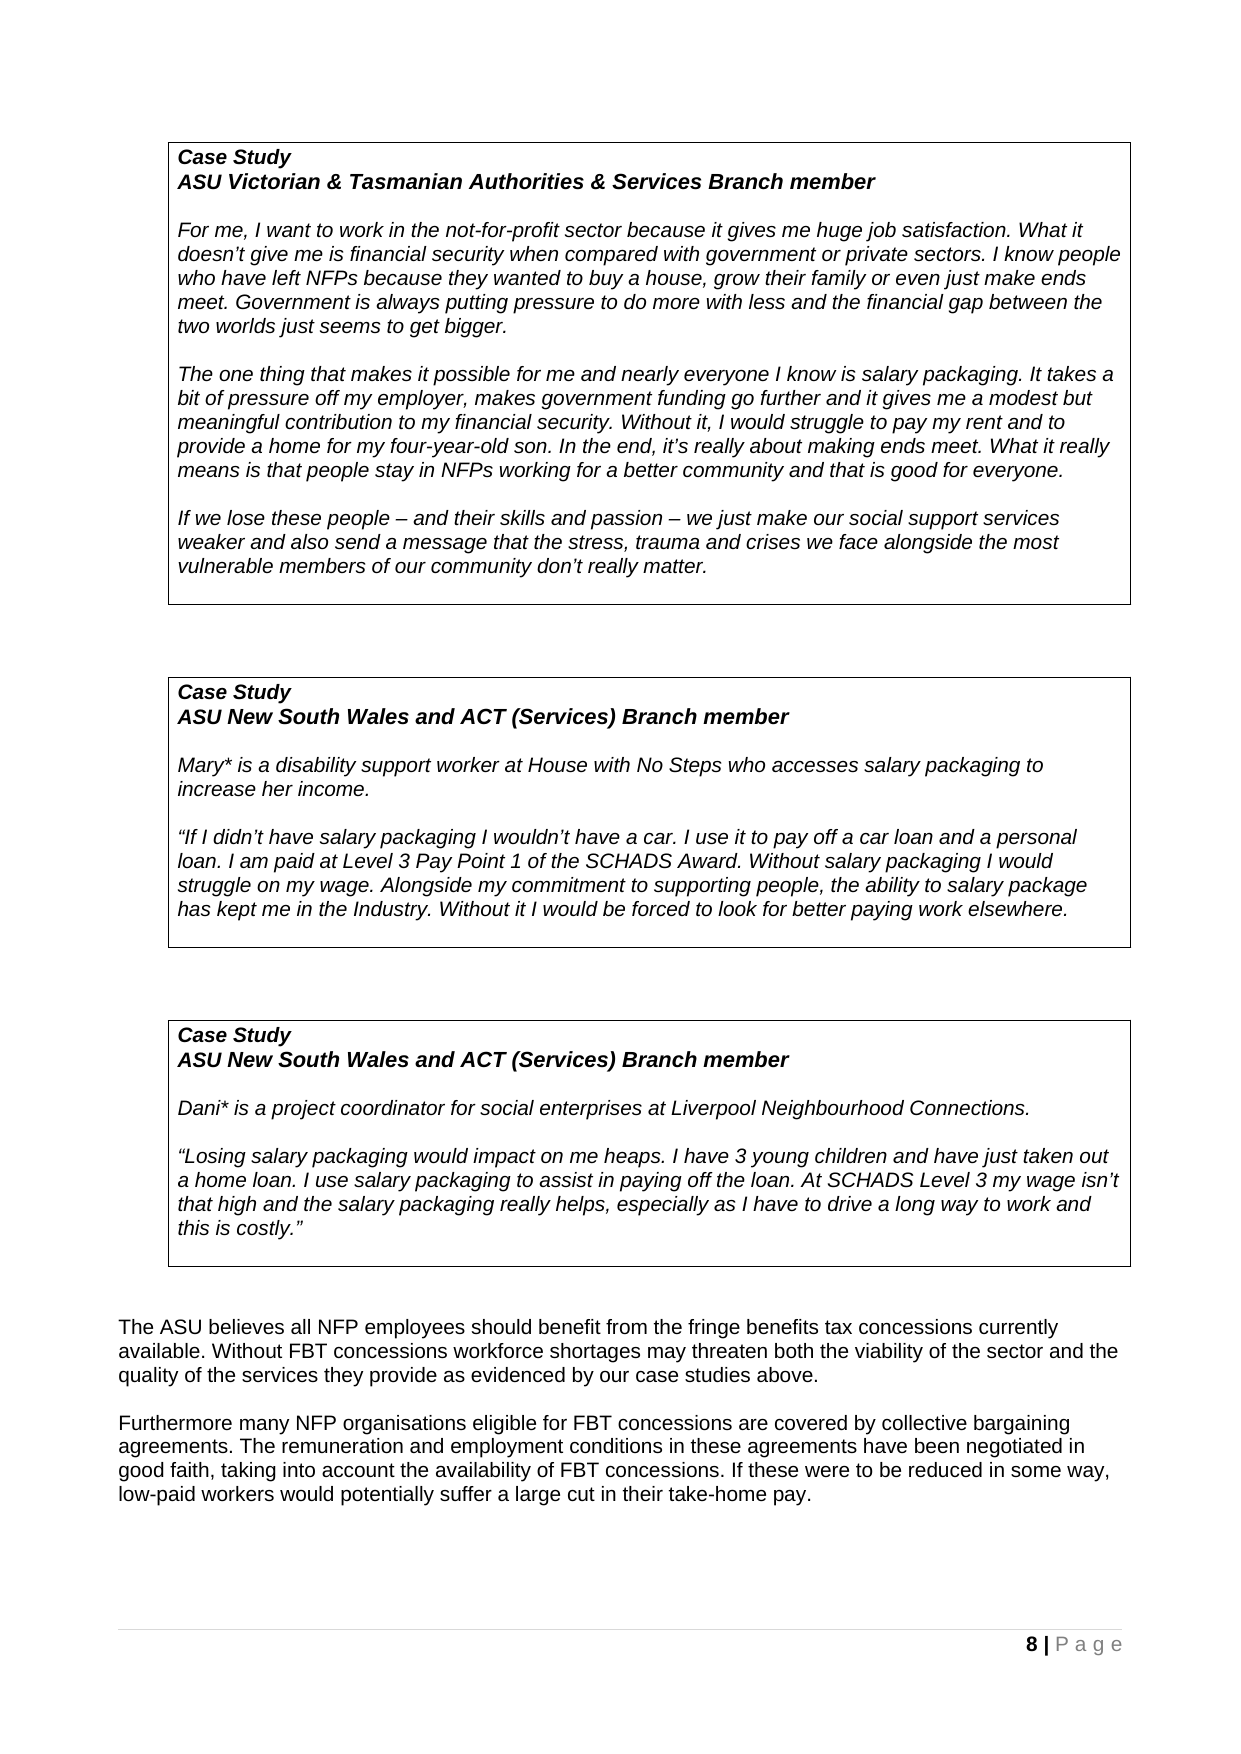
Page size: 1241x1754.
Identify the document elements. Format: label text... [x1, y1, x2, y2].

text Mary* is a disability support worker at House with No Steps who accesses salary packaging to increase her income. [169, 750, 1130, 801]
text If we lose these people – and their skills and passion – we just make our social support services weaker and also send a message that the stress, trauma and crises we face alongside the most vulnerable members of our community don’t really matter. [169, 503, 1130, 578]
text “Losing salary packaging would impact on me heaps. I have 3 young children and have just taken out a home loan. I use salary packaging to assist in paying off the loan. At SCHADS Level 3 my wage isn’t that high and the salary packaging really helps, especially as I have to drive a long way to work and this is costly.” [169, 1141, 1130, 1239]
text Dani* is a project coordinator for social enterprises at Liverpool Neighbourhood Connections. [169, 1093, 1130, 1120]
text ASU New South Wales and ACT (Services) Branch member [169, 1043, 1130, 1072]
text Case Study [169, 1021, 1130, 1043]
text For me, I want to work in the not-for-profit sector because it gives me huge job satisfaction. What it doesn’t give me is financial security when compared with government or private sectors. I know people who have left NFPs because they wanted to buy a house, grow their family or even just make ends meet. Government is always putting pressure to do more with less and the financial gap between the two worlds just seems to get bigger. [169, 215, 1130, 338]
text The ASU believes all NFP employees should benefit from the fringe benefits tax concessions currently available. Without FBT concessions workforce shortages may threaten both the viability of the sector and the quality of the services they provide as evidenced by our case studies above. [118, 1314, 1122, 1386]
text Case Study [169, 678, 1130, 701]
text “If I didn’t have salary packaging I wouldn’t have a car. I use it to pay off a car loan and a personal loan. I am paid at Level 3 Pay Point 1 of the SCHADS Award. Without salary packaging I would struggle on my wage. Alongside my commitment to supporting people, the ability to salary package has kept me in the Industry. Without it I would be forced to look for better paying work elsewhere. [169, 822, 1130, 921]
text ASU New South Wales and ACT (Services) Branch member [169, 701, 1130, 729]
text Case Study [169, 143, 1130, 166]
text The one thing that makes it possible for me and nearly everyone I know is salary packaging. It takes a bit of pressure off my employer, makes government funding go further and it gives me a modest but meaningful contribution to my financial security. Without it, I would struggle to pay my rent and to provide a home for my four-year-old son. In the end, it’s really about making ends meet. What it really means is that people stay in NFPs working for a better community and that is good for everyone. [169, 359, 1130, 482]
text ASU Victorian & Tasmanian Authorities & Services Branch member [169, 166, 1130, 194]
text Furthermore many NFP organisations eligible for FBT concessions are covered by collective bargaining agreements. The remuneration and employment conditions in these agreements have been negotiated in good faith, taking into account the availability of FBT concessions. If these were to be reduced in some way, low-paid workers would potentially suffer a large cut in their take-home pay. [118, 1410, 1122, 1506]
